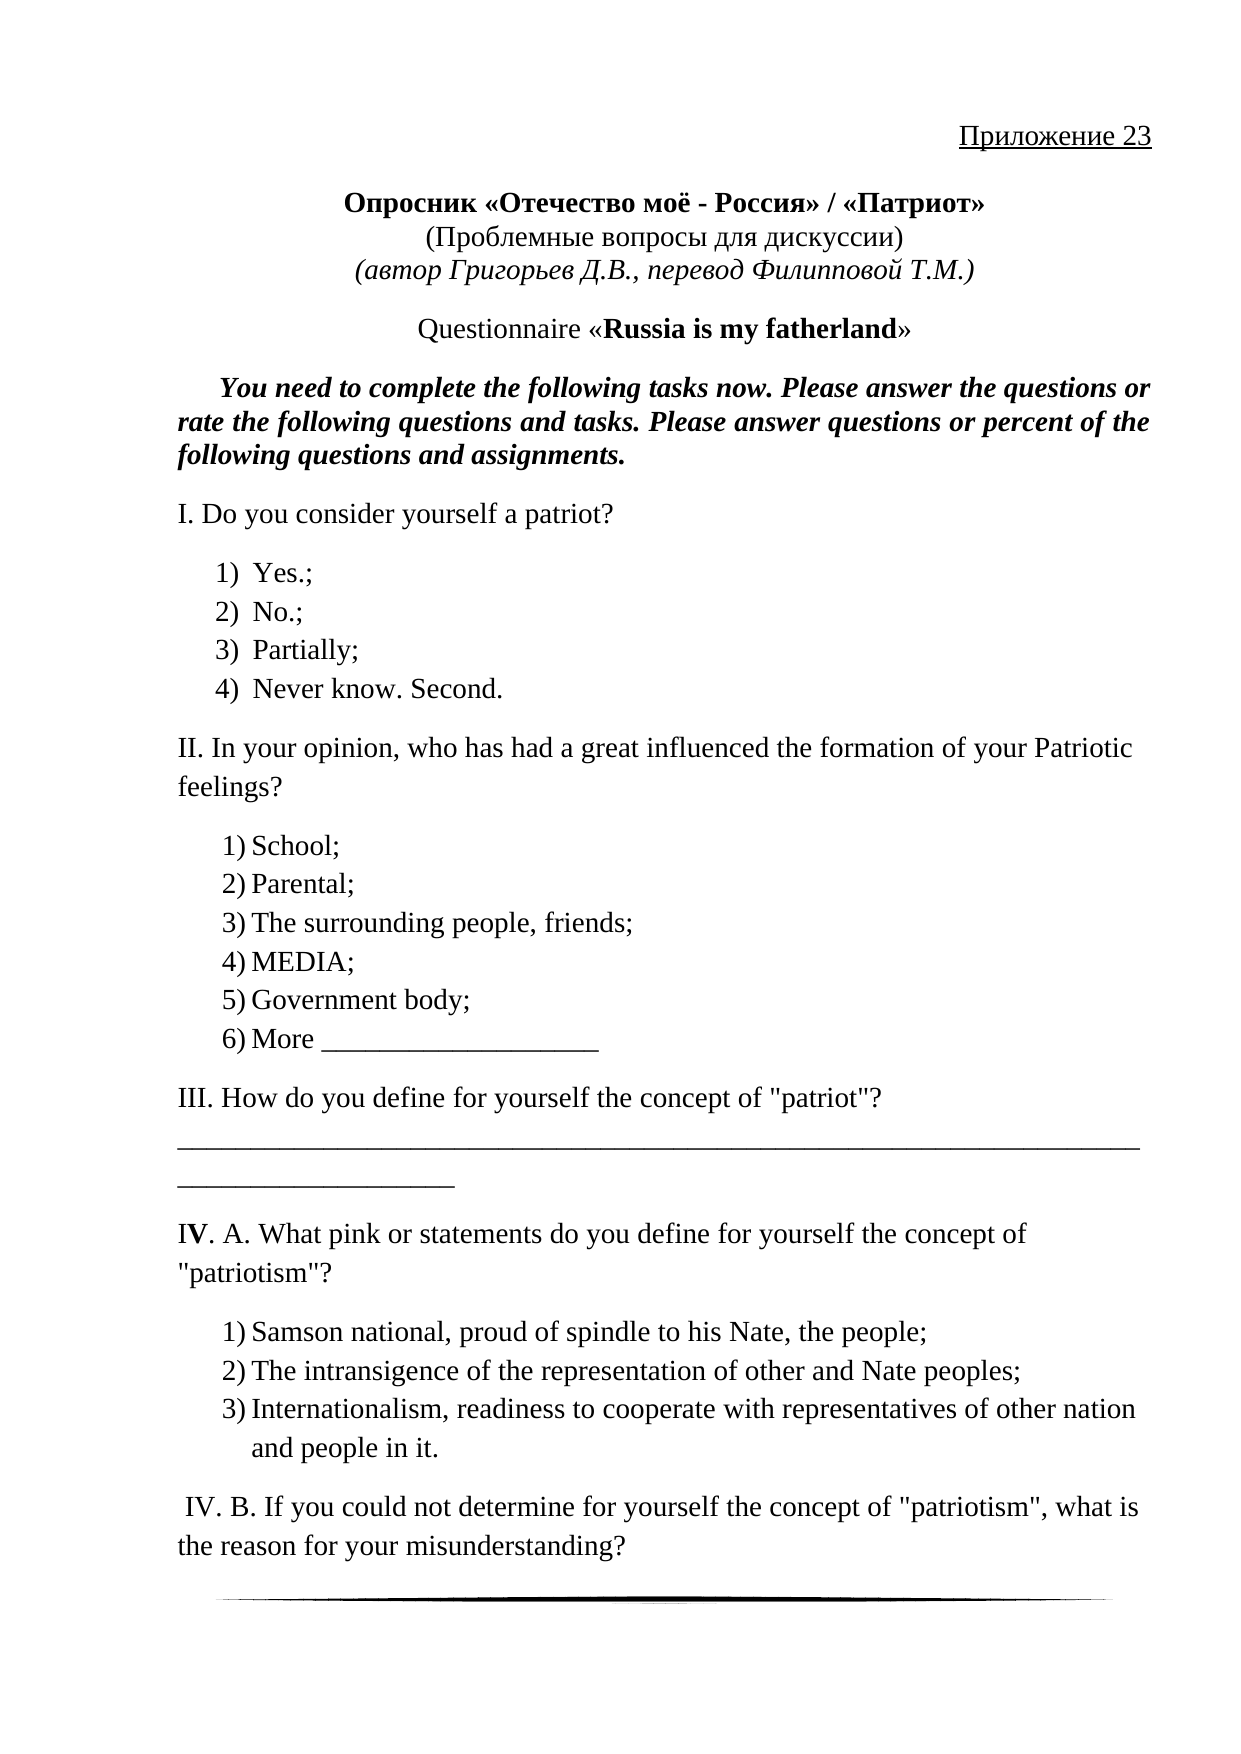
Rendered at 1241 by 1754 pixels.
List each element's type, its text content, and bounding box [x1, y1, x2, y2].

list Samson national, proud of spindle to his Nate, the people; [222, 1314, 1152, 1348]
text Questionnaire «Russia is my fatherland» [177, 311, 1152, 344]
list The surrounding people, friends; [222, 905, 1152, 939]
picture [215, 1595, 1113, 1604]
text II. In your opinion, who has had a great influenced the formation of your Patriotic feelings? [177, 730, 1152, 802]
text III. How do you define for yourself the concept of "patriot"? _____________________________________________________________________________________ [177, 1080, 1152, 1191]
list Parental; [222, 867, 1152, 900]
list More ___________________ [222, 1021, 1152, 1054]
list No.; [215, 594, 1152, 627]
list Internationalism, readiness to cooperate with representatives of other nation and people in it. [222, 1392, 1152, 1464]
text Приложение 23 [177, 118, 1152, 152]
list Partially; [215, 632, 1152, 666]
list School; [222, 828, 1152, 862]
text I. Do you consider yourself a patriot? [177, 496, 1152, 529]
text (автор Григорьев Д.В., перевод Филипповой Т.М.) [177, 252, 1152, 286]
list Government body; [222, 982, 1152, 1016]
text IV. B. If you could not determine for yourself the concept of "patriotism", what is the reason for your misunderstanding? [177, 1489, 1152, 1562]
text Опросник «Отечество моё - Россия» / «Патриот» [177, 185, 1152, 219]
list MEDIA; [222, 944, 1152, 977]
list Yes.; [215, 555, 1152, 589]
list The intransigence of the representation of other and Nate peoples; [222, 1353, 1152, 1387]
text IV. A. What pink or statements do you define for yourself the concept of "patriotism"? [177, 1217, 1152, 1289]
text You need to complete the following tasks now. Please answer the questions or rate the following questions and tasks. Please answer questions or percent of the following questions and assignments. [177, 370, 1152, 471]
text (Проблемные вопросы для дискуссии) [177, 219, 1152, 252]
list Never know. Second. [215, 671, 1152, 704]
